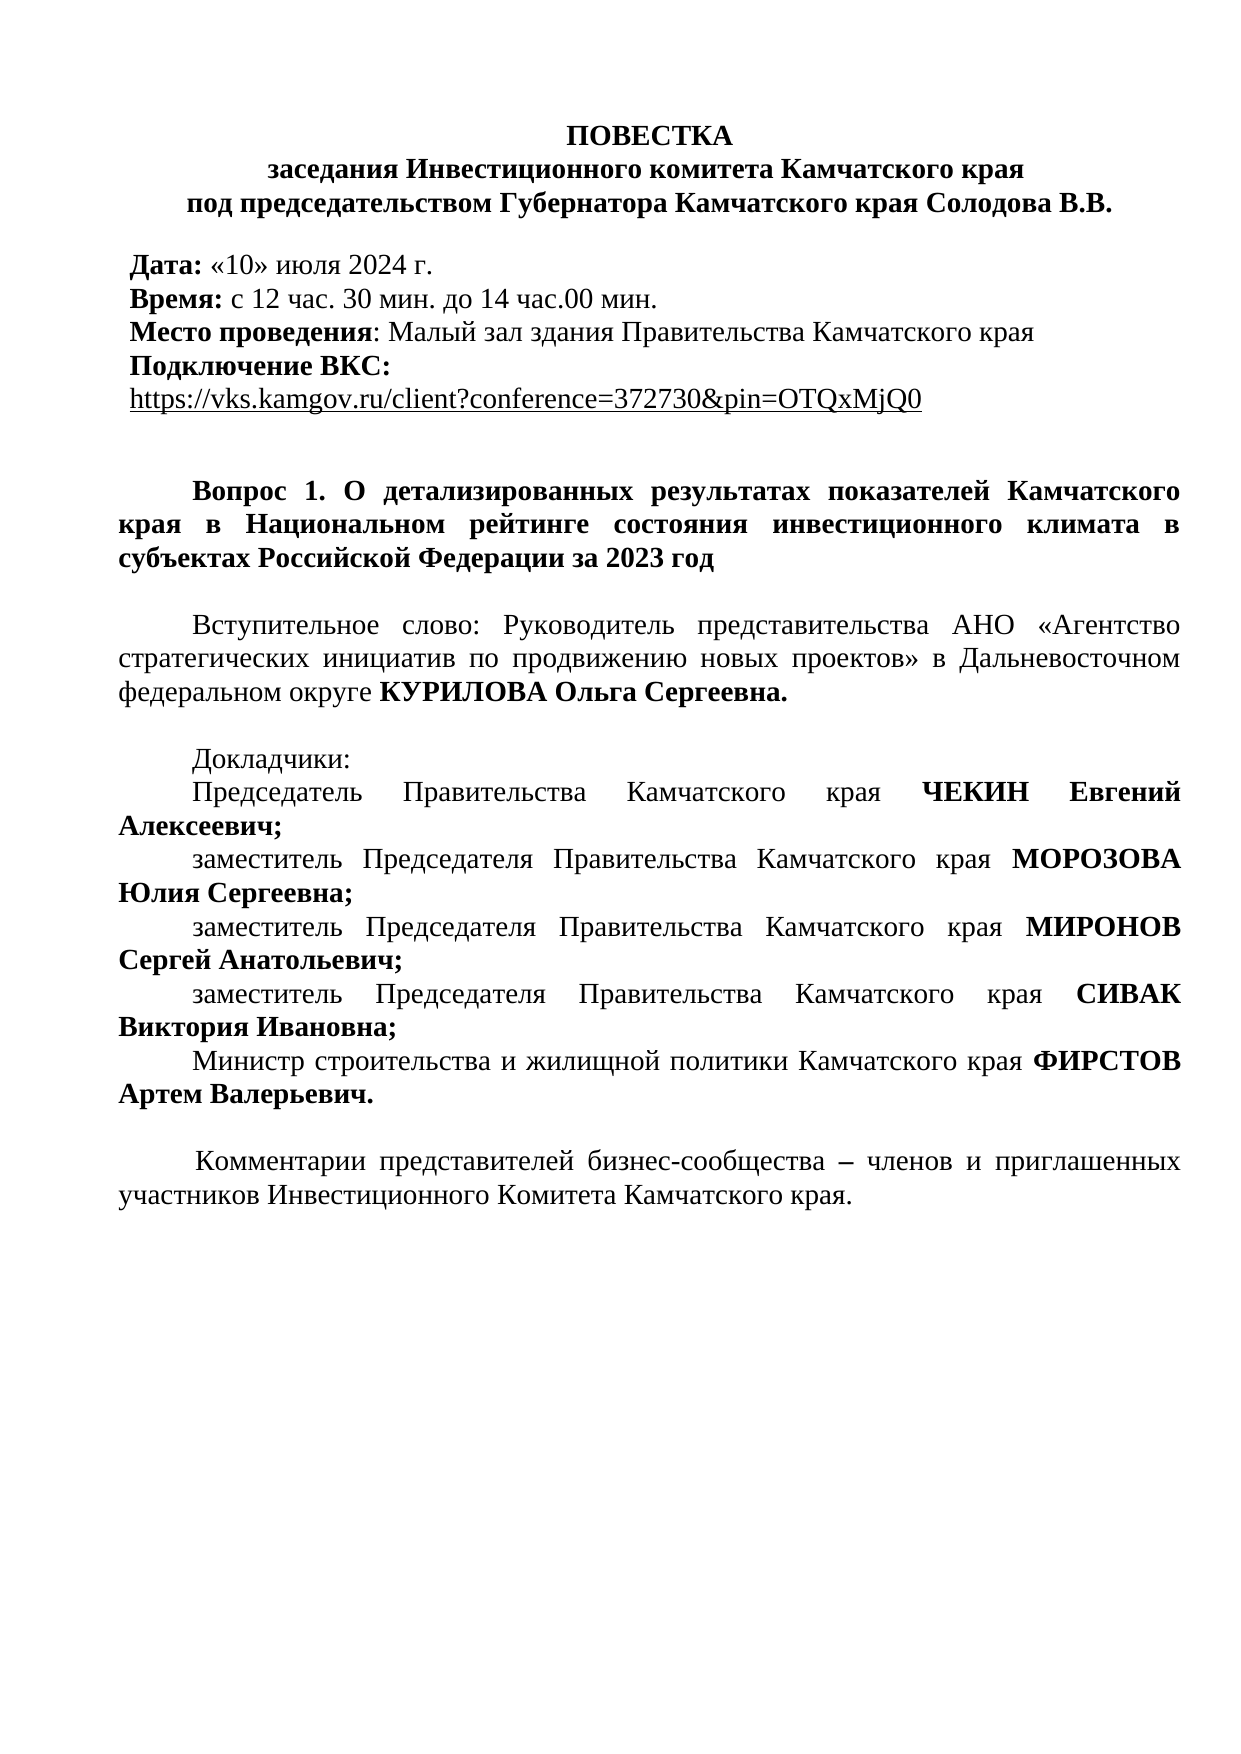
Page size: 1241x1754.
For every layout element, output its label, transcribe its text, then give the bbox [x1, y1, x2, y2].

text заместитель Председателя Правительства Камчатского края МИРОНОВ Сергей Анатольевич; [118, 909, 1181, 976]
list заместитель Председателя Правительства Камчатского края МОРОЗОВА Юлия Сергеевна; [118, 842, 1181, 909]
list Вступительное слово: Руководитель представительства АНО «Агентство стратегических инициатив по продвижению новых проектов» в Дальневосточном федеральном округе КУРИЛОВА Ольга Сергеевна. [118, 607, 1181, 707]
text заседания Инвестиционного комитета Камчатского края под председательством Губернатора Камчатского края Солодова В.В. [118, 152, 1181, 219]
text Вопрос 1. О детализированных результатах показателей Камчатского края в Национальном рейтинге состояния инвестиционного климата в субъектах Российской Федерации за 2023 год [118, 473, 1181, 573]
text заместитель Председателя Правительства Камчатского края СИВАК Виктория Ивановна; [118, 976, 1181, 1043]
text ПОВЕСТКА [118, 118, 1181, 152]
table_header Дата: «10» июля 2024 г. Время: с 12 час. 30 мин. до 14 час.00 мин. Место проведения: Малый зал здания Правительства Камчатского края Подключение ВКС: https://vks.kamgov.ru/client?conference=372730&pin=OTQxMjQ0 [118, 248, 1181, 415]
text Председатель Правительства Камчатского края ЧЕКИН Евгений Алексеевич; [118, 774, 1181, 842]
text Комментарии представителей бизнес-сообщества – членов и приглашенных участников Инвестиционного Комитета Камчатского края. [118, 1143, 1181, 1211]
list Докладчики: [118, 741, 1181, 774]
text Министр строительства и жилищной политики Камчатского края ФИРСТОВ Артем Валерьевич. [118, 1043, 1181, 1110]
